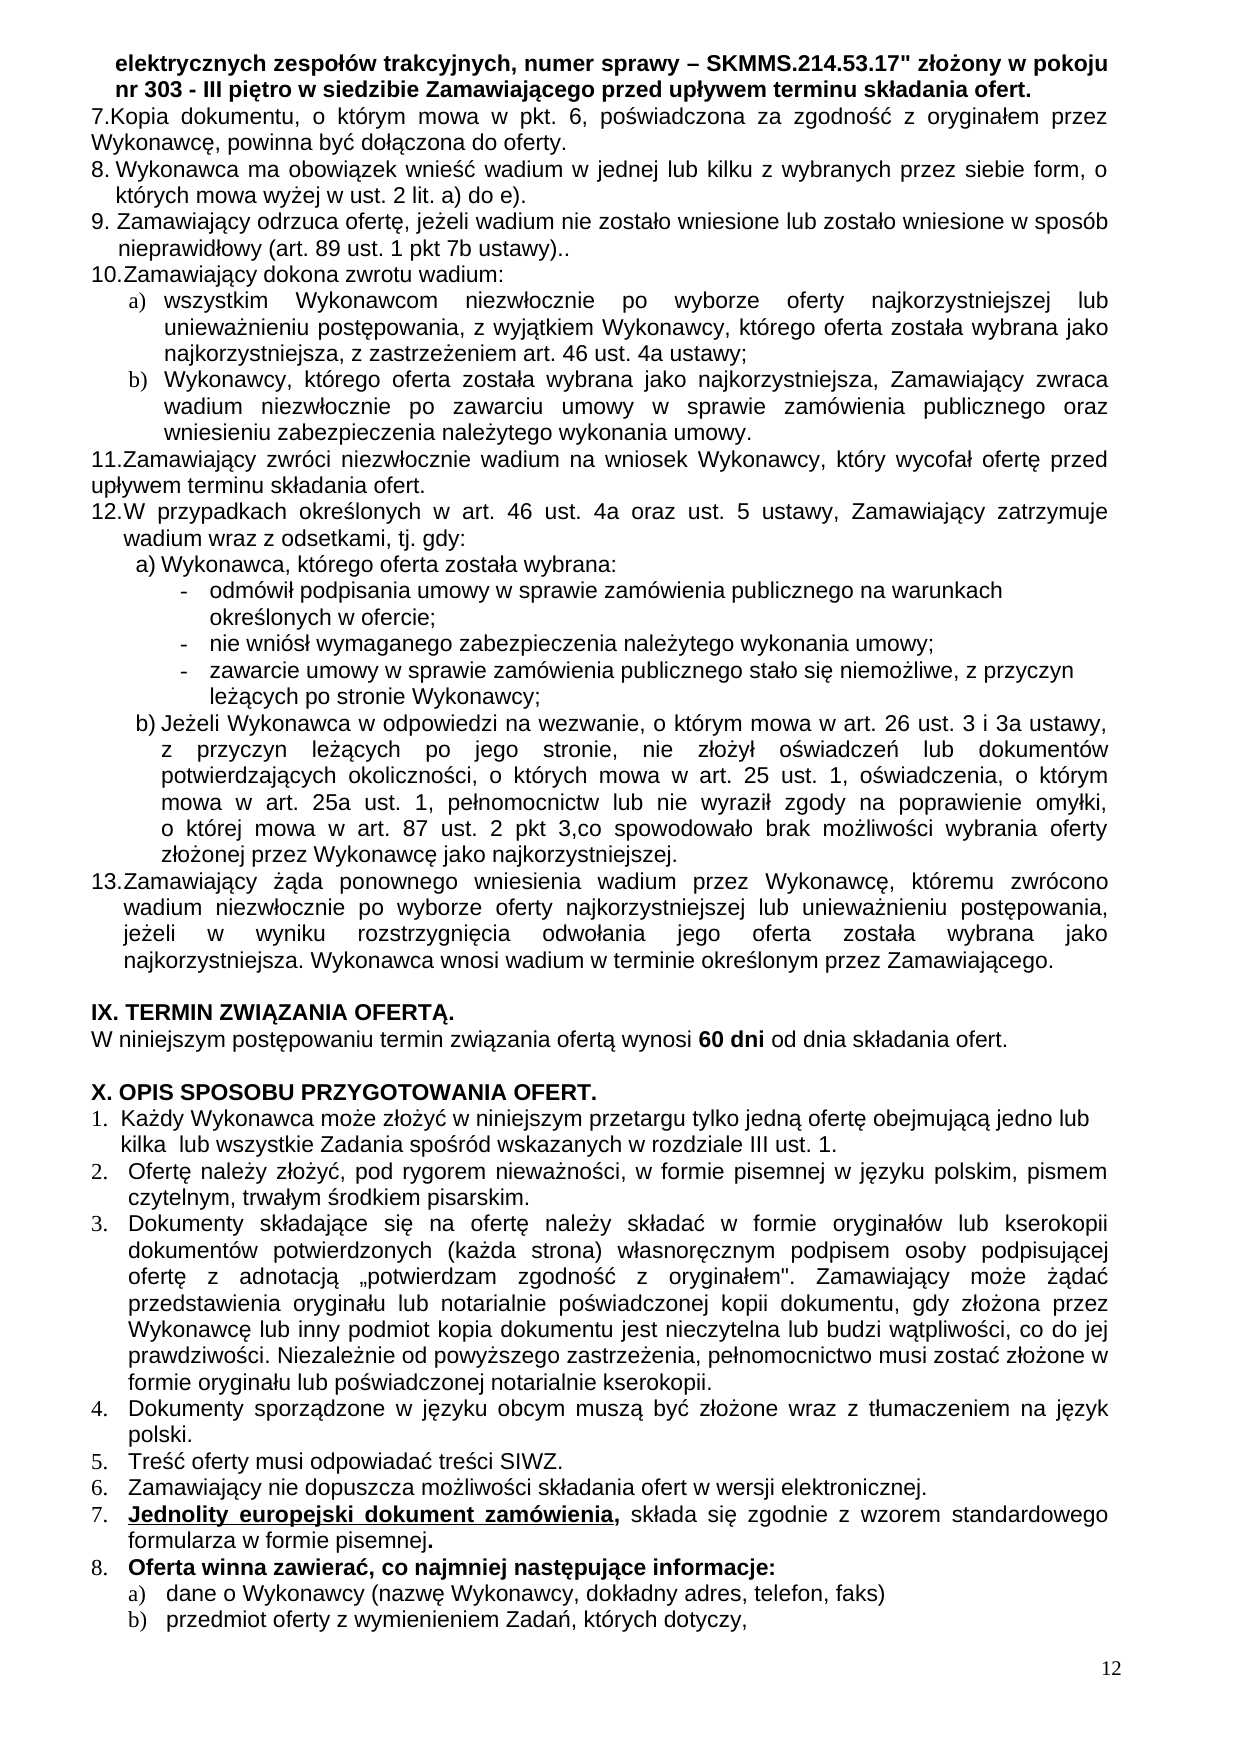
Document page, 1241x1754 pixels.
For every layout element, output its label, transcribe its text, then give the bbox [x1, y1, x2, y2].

text b) Jeżeli Wykonawca w odpowiedzi na wezwanie, o którym mowa w art. 26 ust. 3 i 3a ustawy, z przyczyn leżących po jego stronie, nie złożył oświadczeń lub dokumentów potwierdzających okoliczności, o których mowa w art. 25 ust. 1, oświadczenia, o którym mowa w art. 25a ust. 1, pełnomocnictw lub nie wyraził zgody na poprawienie omyłki, o której mowa w art. 87 ust. 2 pkt 3,co spowodowało brak możliwości wybrania oferty złożonej przez Wykonawcę jako najkorzystniejszej. [135, 709, 1109, 868]
list Jednolity europejski dokument zamówienia, składa się zgodnie z wzorem standardowego formularza w formie pisemnej. [91, 1501, 1109, 1553]
list Oferta winna zawierać, co najmniej następujące informacje: [91, 1553, 1109, 1580]
list dane o Wykonawcy (nazwę Wykonawcy, dokładny adres, telefon, faks) [128, 1580, 1109, 1606]
list przedmiot oferty z wymienieniem Zadań, których dotyczy, [128, 1606, 1109, 1633]
text 13. Zamawiający żąda ponownego wniesienia wadium przez Wykonawcę, któremu zwrócono wadium niezwłocznie po wyborze oferty najkorzystniejszej lub unieważnieniu postępowania, jeżeli w wyniku rozstrzygnięcia odwołania jego oferta została wybrana jako najkorzystniejsza. Wykonawca wnosi wadium w terminie określonym przez Zamawiającego. [91, 868, 1109, 973]
list Dokumenty składające się na ofertę należy składać w formie oryginałów lub kserokopii dokumentów potwierdzonych (każda strona) własnoręcznym podpisem osoby podpisującej ofertę z adnotacją „potwierdzam zgodność z oryginałem". Zamawiający może żądać przedstawienia oryginału lub notarialnie poświadczonej kopii dokumentu, gdy złożona przez Wykonawcę lub inny podmiot kopia dokumentu jest nieczytelna lub budzi wątpliwości, co do jej prawdziwości. Niezależnie od powyższego zastrzeżenia, pełnomocnictwo musi zostać złożone w formie oryginału lub poświadczonej notarialnie kserokopii. [91, 1210, 1109, 1395]
list odmówił podpisania umowy w sprawie zamówienia publicznego na warunkach określonych w ofercie; [180, 577, 1109, 630]
list nie wniósł wymaganego zabezpieczenia należytego wykonania umowy; [180, 630, 1109, 657]
list zawarcie umowy w sprawie zamówienia publicznego stało się niemożliwe, z przyczyn leżących po stronie Wykonawcy; [180, 657, 1109, 709]
list W przypadkach określonych w art. 46 ust. 4a oraz ust. 5 ustawy, Zamawiający zatrzymuje wadium wraz z odsetkami, tj. gdy: [91, 498, 1109, 551]
text a) Wykonawca, którego oferta została wybrana: [135, 551, 1109, 577]
text 10. Zamawiający dokona zwrotu wadium: [91, 261, 1109, 287]
list Ofertę należy złożyć, pod rygorem nieważności, w formie pisemnej w języku polskim, pismem czytelnym, trwałym środkiem pisarskim. [91, 1158, 1109, 1210]
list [91, 50, 1109, 103]
list wszystkim Wykonawcom niezwłocznie po wyborze oferty najkorzystniejszej lub unieważnieniu postępowania, z wyjątkiem Wykonawcy, którego oferta została wybrana jako najkorzystniejsza, z zastrzeżeniem art. 46 ust. 4a ustawy; [128, 287, 1109, 366]
text 7.Kopia dokumentu, o którym mowa w pkt. 6, poświadczona za zgodność z oryginałem przez Wykonawcę, powinna być dołączona do oferty. [91, 103, 1109, 156]
text 11.Zamawiający zwróci niezwłocznie wadium na wniosek Wykonawcy, który wycofał ofertę przed upływem terminu składania ofert. [91, 446, 1109, 498]
text X. OPIS SPOSOBU PRZYGOTOWANIA OFERT. [91, 1078, 1109, 1105]
list Wykonawca ma obowiązek wnieść wadium w jednej lub kilku z wybranych przez siebie form, o których mowa wyżej w ust. 2 lit. a) do e). [91, 156, 1109, 208]
list Każdy Wykonawca może złożyć w niniejszym przetargu tylko jedną ofertę obejmującą jedno lub kilka lub wszystkie Zadania spośród wskazanych w rozdziale III ust. 1. [91, 1105, 1109, 1158]
list Wykonawcy, którego oferta została wybrana jako najkorzystniejsza, Zamawiający zwraca wadium niezwłocznie po zawarciu umowy w sprawie zamówienia publicznego oraz wniesieniu zabezpieczenia należytego wykonania umowy. [128, 366, 1109, 446]
list Treść oferty musi odpowiadać treści SIWZ. [91, 1448, 1109, 1474]
text W niniejszym postępowaniu termin związania ofertą wynosi 60 dni od dnia składania ofert. [91, 1026, 1109, 1052]
list Zamawiający nie dopuszcza możliwości składania ofert w wersji elektronicznej. [91, 1474, 1109, 1501]
text 9. Zamawiający odrzuca ofertę, jeżeli wadium nie zostało wniesione lub zostało wniesione w sposób nieprawidłowy (art. 89 ust. 1 pkt 7b ustawy).. [91, 208, 1109, 261]
text IX. TERMIN ZWIĄZANIA OFERTĄ. [91, 999, 1109, 1026]
list Dokumenty sporządzone w języku obcym muszą być złożone wraz z tłumaczeniem na język polski. [91, 1395, 1109, 1448]
